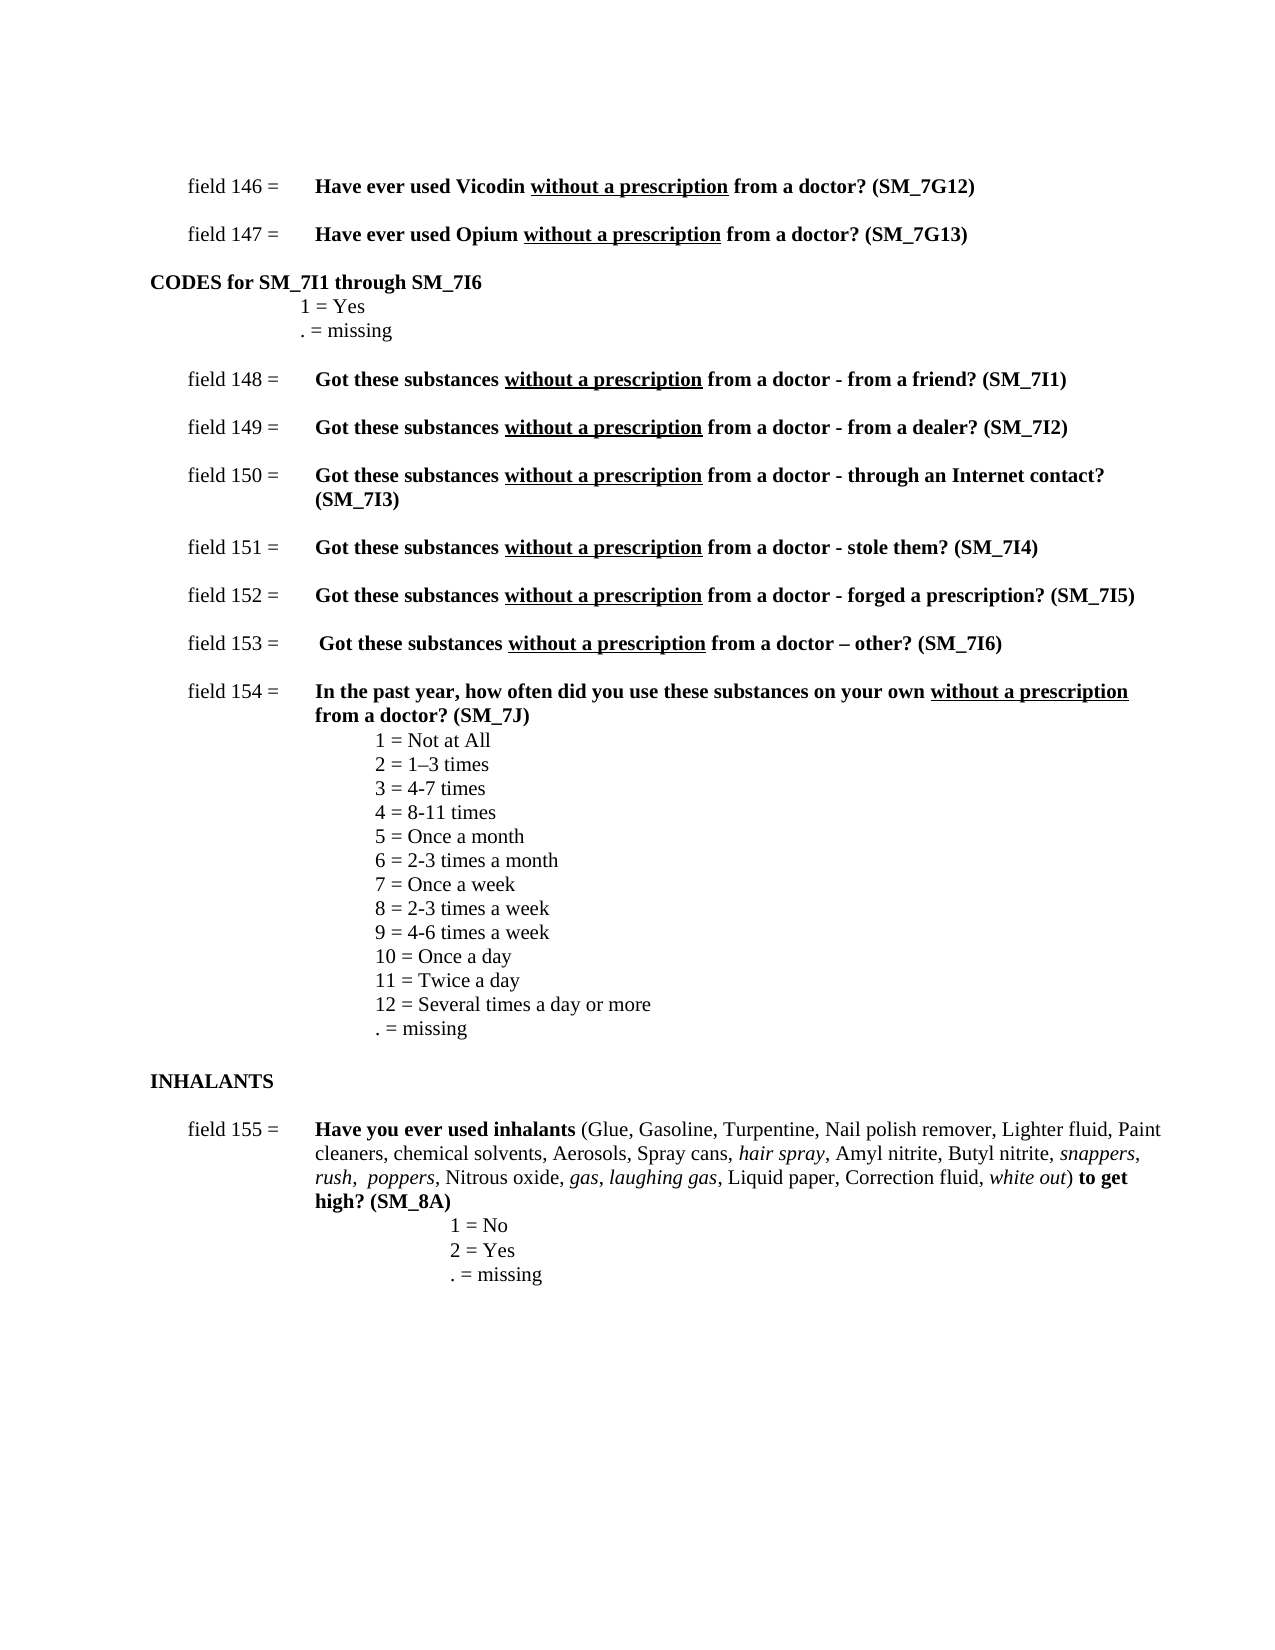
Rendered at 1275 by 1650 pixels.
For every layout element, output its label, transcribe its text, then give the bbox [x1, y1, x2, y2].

text . = missing [150, 318, 1162, 342]
list Got these substances without a prescription from a doctor - from a friend? (SM_7I1) [187, 367, 1162, 391]
text 9 = 4-6 times a week [375, 920, 1162, 944]
text . = missing [225, 1262, 1162, 1286]
text 10 = Once a day [375, 944, 1162, 968]
text 2 = 1–3 times [375, 752, 1162, 776]
list Got these substances without a prescription from a doctor - through an Internet contact? (SM_7I3) [187, 463, 1162, 511]
list Have you ever used inhalants (Glue, Gasoline, Turpentine, Nail polish remover, Lighter fluid, Paint cleaners, chemical solvents, Aerosols, Spray cans, hair spray, Amyl nitrite, Butyl nitrite, snappers, rush, poppers, Nitrous oxide, gas, laughing gas, Liquid paper, Correction fluid, white out) to get high? (SM_8A) [187, 1117, 1162, 1213]
text 4 = 8-11 times [375, 800, 1162, 824]
text 3 = 4-7 times [375, 776, 1162, 800]
text INHALANTS [150, 1069, 1162, 1093]
text 12 = Several times a day or more [375, 992, 1162, 1016]
text 8 = 2-3 times a week [375, 896, 1162, 920]
list Got these substances without a prescription from a doctor - from a dealer? (SM_7I2) [187, 415, 1162, 439]
text 1 = Not at All [375, 727, 1162, 752]
text 5 = Once a month [375, 824, 1162, 848]
text . = missing [225, 1016, 1162, 1040]
list Got these substances without a prescription from a doctor - stole them? (SM_7I4) [187, 535, 1162, 559]
list In the past year, how often did you use these substances on your own without a prescription from a doctor? (SM_7J) [187, 679, 1162, 727]
text 1 = Yes [300, 294, 1162, 318]
text 7 = Once a week [375, 872, 1162, 896]
text 6 = 2-3 times a month [375, 848, 1162, 872]
list Have ever used Vicodin without a prescription from a doctor? (SM_7G12) [187, 174, 1162, 198]
text 1 = No [225, 1213, 1162, 1237]
text 2 = Yes [225, 1237, 1162, 1262]
text 11 = Twice a day [375, 968, 1162, 992]
list Got these substances without a prescription from a doctor - forged a prescription? (SM_7I5) [187, 583, 1162, 607]
list Have ever used Opium without a prescription from a doctor? (SM_7G13) [187, 222, 1162, 246]
text CODES for SM_7I1 through SM_7I6 [150, 270, 1162, 294]
list Got these substances without a prescription from a doctor – other? (SM_7I6) [187, 631, 1162, 655]
